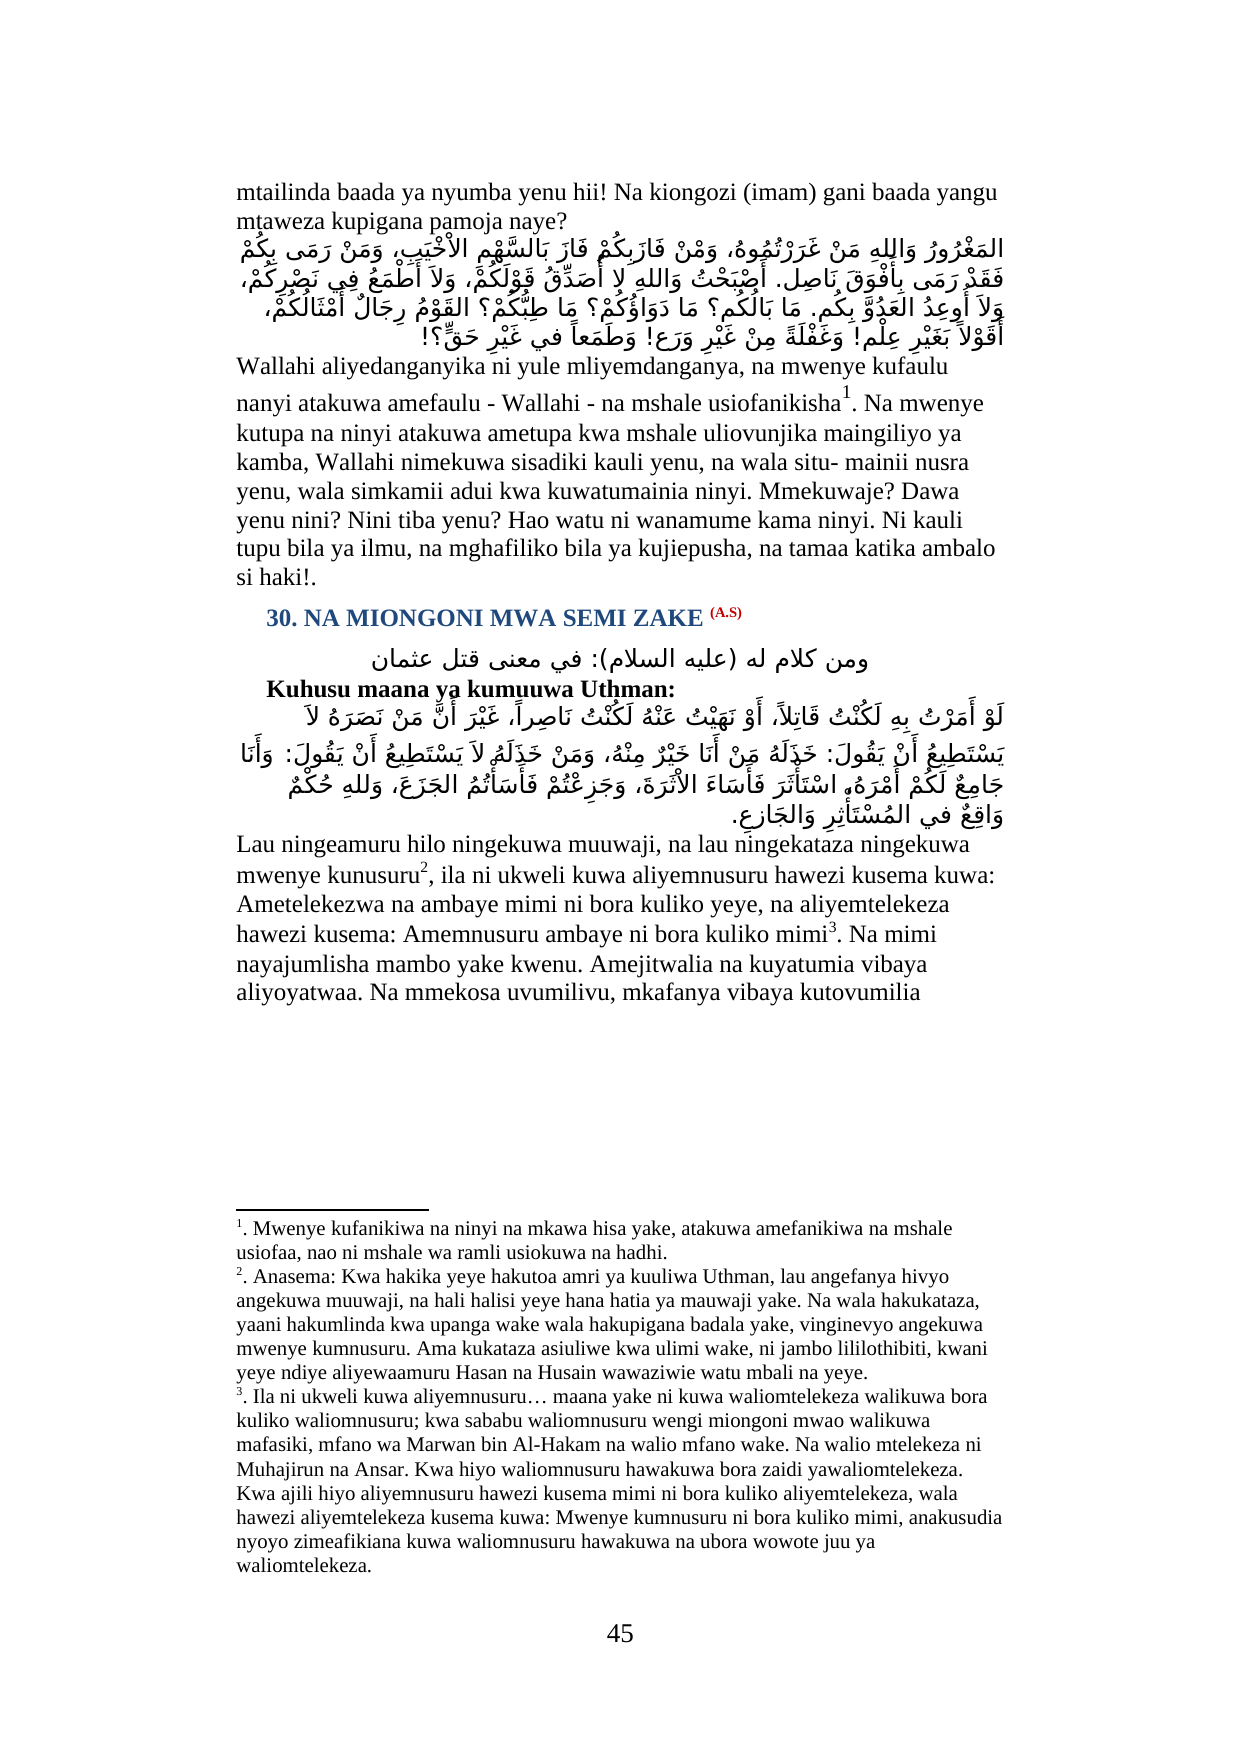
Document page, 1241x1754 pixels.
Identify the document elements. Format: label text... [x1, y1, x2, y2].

subtitle 30. NA MIONGONI MWA SEMI ZAKE (A.S) [236, 603, 1004, 632]
text المَغْرُورُ وَاللهِ مَنْ غَرَرْتُمُوهُ، وَمْنْ فَازَبِكُمْ فَازَ بَالسَّهْمِ الاْخْيَبِ، وَمَنْ رَمَى بِكُمْ فَقَدْ رَمَى بِأَفْوَقَ نَاصِل. أَصْبَحْتُ وَاللهِ لا أُصَدِّقُ قَوْلَكُمْ، وَلاَ أَطْمَعُ فِي نَصْرِكُمْ، وَلاَ أُوعِدُ العَدُوَّ بِكُم. مَا بَالُكُم؟ مَا دَوَاؤُكُمْ؟ مَا طِبُّكُمْ؟ القَوْمُ رِجَالٌ أَمْثَالُكُمْ، أَقَوْلاً بَغَيْرِ عِلْم! وَغَفْلَةً مِنْ غَيْرِ وَرَع! وَطَمَعاً في غَيْرِ حَقٍّ؟! [236, 235, 1004, 351]
text ومن كلام له (عليه السلام): في معنى قتل عثمان [236, 645, 1004, 674]
text Wallahi aliyedanganyika ni yule mliyemdanganya, na mwenye kufaulu nanyi atakuwa amefaulu - Wallahi - na mshale usiofanikisha. Na mwenye kutupa na ninyi atakuwa ametupa kwa mshale uliovunjika maingiliyo ya kamba, Wallahi nimekuwa sisadiki kauli yenu, na wala situ- mainii nusra yenu, wala simkamii adui kwa kuwatumainia ninyi. Mmekuwaje? Dawa yenu nini? Nini tiba yenu? Hao watu ni wanamume kama ninyi. Ni kauli tupu bila ya ilmu, na mghafiliko bila ya kujiepusha, na tamaa katika ambalo si haki!. [236, 351, 1004, 591]
text Kuhusu maana ya kumuuwa Uthman: [236, 674, 1004, 703]
text Lau ningeamuru hilo ningekuwa muuwaji, na lau ningekataza ningekuwa mwenye kunusuru, ila ni ukweli kuwa aliyemnusuru hawezi kusema kuwa: Ametelekezwa na ambaye mimi ni bora kuliko yeye, na aliyemtelekeza hawezi kusema: Amemnusuru ambaye ni bora kuliko mimi. Na mimi nayajumlisha mambo yake kwenu. Amejitwalia na kuyatumia vibaya aliyoyatwaa. Na mmekosa uvumilivu, mkafanya vibaya kutovumilia kwenu. Na Mungu anayo hukumu muwafaka kwa mwenye kujitwalia na mtovu wa uvumilivu. [236, 829, 1004, 1037]
text لَوْ أَمَرْتُ بِهِ لَكُنْتُ قَاتِلاً، أَوْ نَهَيْتُ عَنْهُ لَكُنْتُ نَاصِراً، غَيْرَ أَنَّ مَنْ نَصَرَهُ لاَ يَسْتَطِيعُ أَنْ يَقُولَ: خَذَلَهُ مَنْ أَنَا خَيْرٌ مِنْهُ، وَمَنْ خَذَلَهُ لاَ يَسْتَطِيعُ أَنْ يَقُولَ: وَأَنَا جَامِعٌ لَكُمْ أَمْرَهُ، اسْتَأْثَرَ فَأَسَاءَ الاْثَرَةَ، وَجَزِعْتُمْ فَأَسَأْتُمُ الجَزَعَ، وَللهِ حُكْمٌ وَاقِعٌ في المُسْتَأْثِرِ وَالجَازعِ. [236, 703, 1004, 829]
text Enyi watu (mlio kama wale ambao) miili yao iko pamoja, wenye kutofautiana matakwa yao, maneno yenu yalainisha mawe magumu kabisa, na vitendo vyenu vyawatumainisha kwenu maadui! Kwenye vikao mwasema hili na lile, vita vikija mwasema tokomea mbali. Wito wa mwenye kuwaiteni haupewi sikio wala moyo wa mwenye kuwachukulieni kwa nguvu hauwi na utulivu. Nyudhuru zisizo na maana. Mliniomba kurefusha muda, ni ulipaji wa mwenye deni msogeza muda, dhaifu hawezi kuizuia dhulma, na haki haipatikani ila kwa juhudi. Ni nyumba gani mtailinda baada ya nyumba yenu hii! Na kiongozi (imam) gani baada yangu mtaweza kupigana pamoja naye? [236, 177, 1004, 235]
